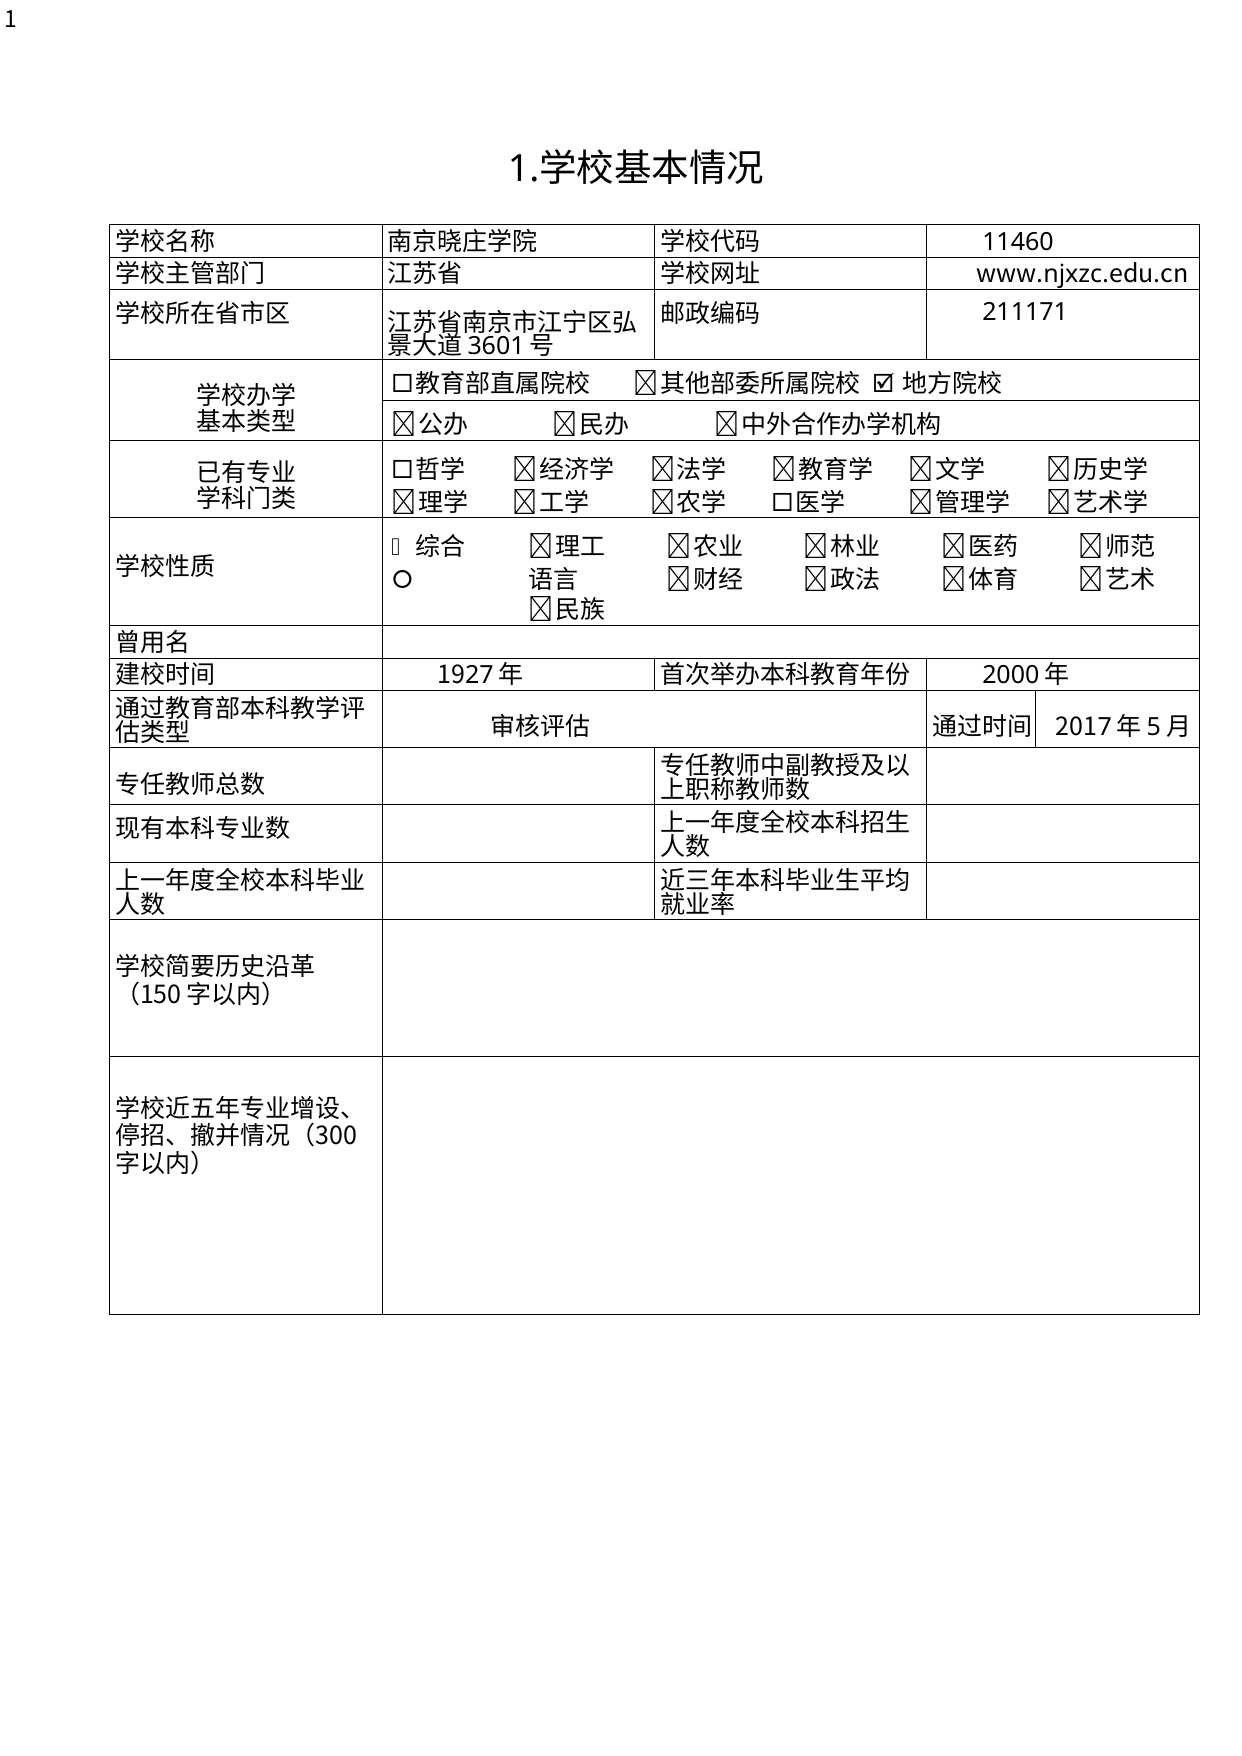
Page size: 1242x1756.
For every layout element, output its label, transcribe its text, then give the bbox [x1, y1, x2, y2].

table_cell 211171 [927, 290, 1199, 359]
table_cell 江苏省 [383, 258, 654, 289]
table_cell 学校网址 [655, 258, 926, 289]
table_cell 首次举办本科教育年份 [655, 659, 926, 690]
table_cell 学校主管部门 [110, 258, 382, 289]
table_cell 学校简要历史沿革 （150字以内） [110, 920, 382, 1056]
table_cell [383, 1057, 1199, 1314]
table_cell 近三年本科毕业生平均 就业率 [655, 863, 926, 919]
table_cell 2017年5月 [1036, 691, 1199, 747]
table_cell 1927年 [383, 659, 654, 690]
table_cell [383, 748, 654, 804]
table_cell 现有本科专业数 [110, 805, 382, 862]
table_cell 学校所在省市区 [110, 290, 382, 359]
table_cell 公办 民办 中外合作办学机构 [383, 401, 1199, 440]
table_cell [383, 805, 654, 862]
subtitle 1.学校基本情况 [114, 138, 1157, 192]
table_header 11460 [927, 225, 1199, 257]
table_cell 2000年 [927, 659, 1199, 690]
table_cell [927, 805, 1199, 862]
table_cell [927, 863, 1199, 919]
table_cell 教育部直属院校 其他部委所属院校 地方院校 [383, 360, 1199, 399]
table_cell [383, 863, 654, 919]
table_cell [383, 626, 1199, 657]
table_cell 已有专业学科门类 [110, 441, 382, 517]
table_cell www.njxzc.edu.cn [927, 258, 1199, 289]
table_cell 通过教育部本科教学评 估类型 [110, 691, 382, 747]
table_cell 学校近五年专业增设、停招、撤并情况（300字以内） [110, 1057, 382, 1314]
table_cell 上一年度全校本科毕业 人数 [110, 863, 382, 919]
table_header 学校名称 [110, 225, 382, 257]
table_cell 学校办学基本类型 [110, 360, 382, 440]
table_cell [383, 920, 1199, 1056]
table_cell [927, 748, 1199, 804]
table_cell 学校性质 [110, 518, 382, 625]
table_cell 邮政编码 [655, 290, 926, 359]
table_cell 上一年度全校本科招生 人数 [655, 805, 926, 862]
table_cell 江苏省南京市江宁区弘景大道3601号 [383, 290, 654, 359]
table_cell 哲学 经济学 法学 教育学 文学 历史学 理学 工学 农学 医学 管理学 艺术学 [383, 441, 1199, 517]
table_cell 审核评估 [383, 691, 926, 747]
table_header 学校代码 [655, 225, 926, 257]
table_cell 专任教师中副教授及以 上职称教师数 [655, 748, 926, 804]
table_cell 通过时间 [927, 691, 1035, 747]
table_cell 专任教师总数 [110, 748, 382, 804]
table_header 南京晓庄学院 [383, 225, 654, 257]
table_cell 曾用名 [110, 626, 382, 657]
table_cell 建校时间 [110, 659, 382, 690]
table_cell 综合 理工 农业 林业 医药 师范 语言 财经 政法 体育 艺术 民族 [383, 518, 1199, 625]
